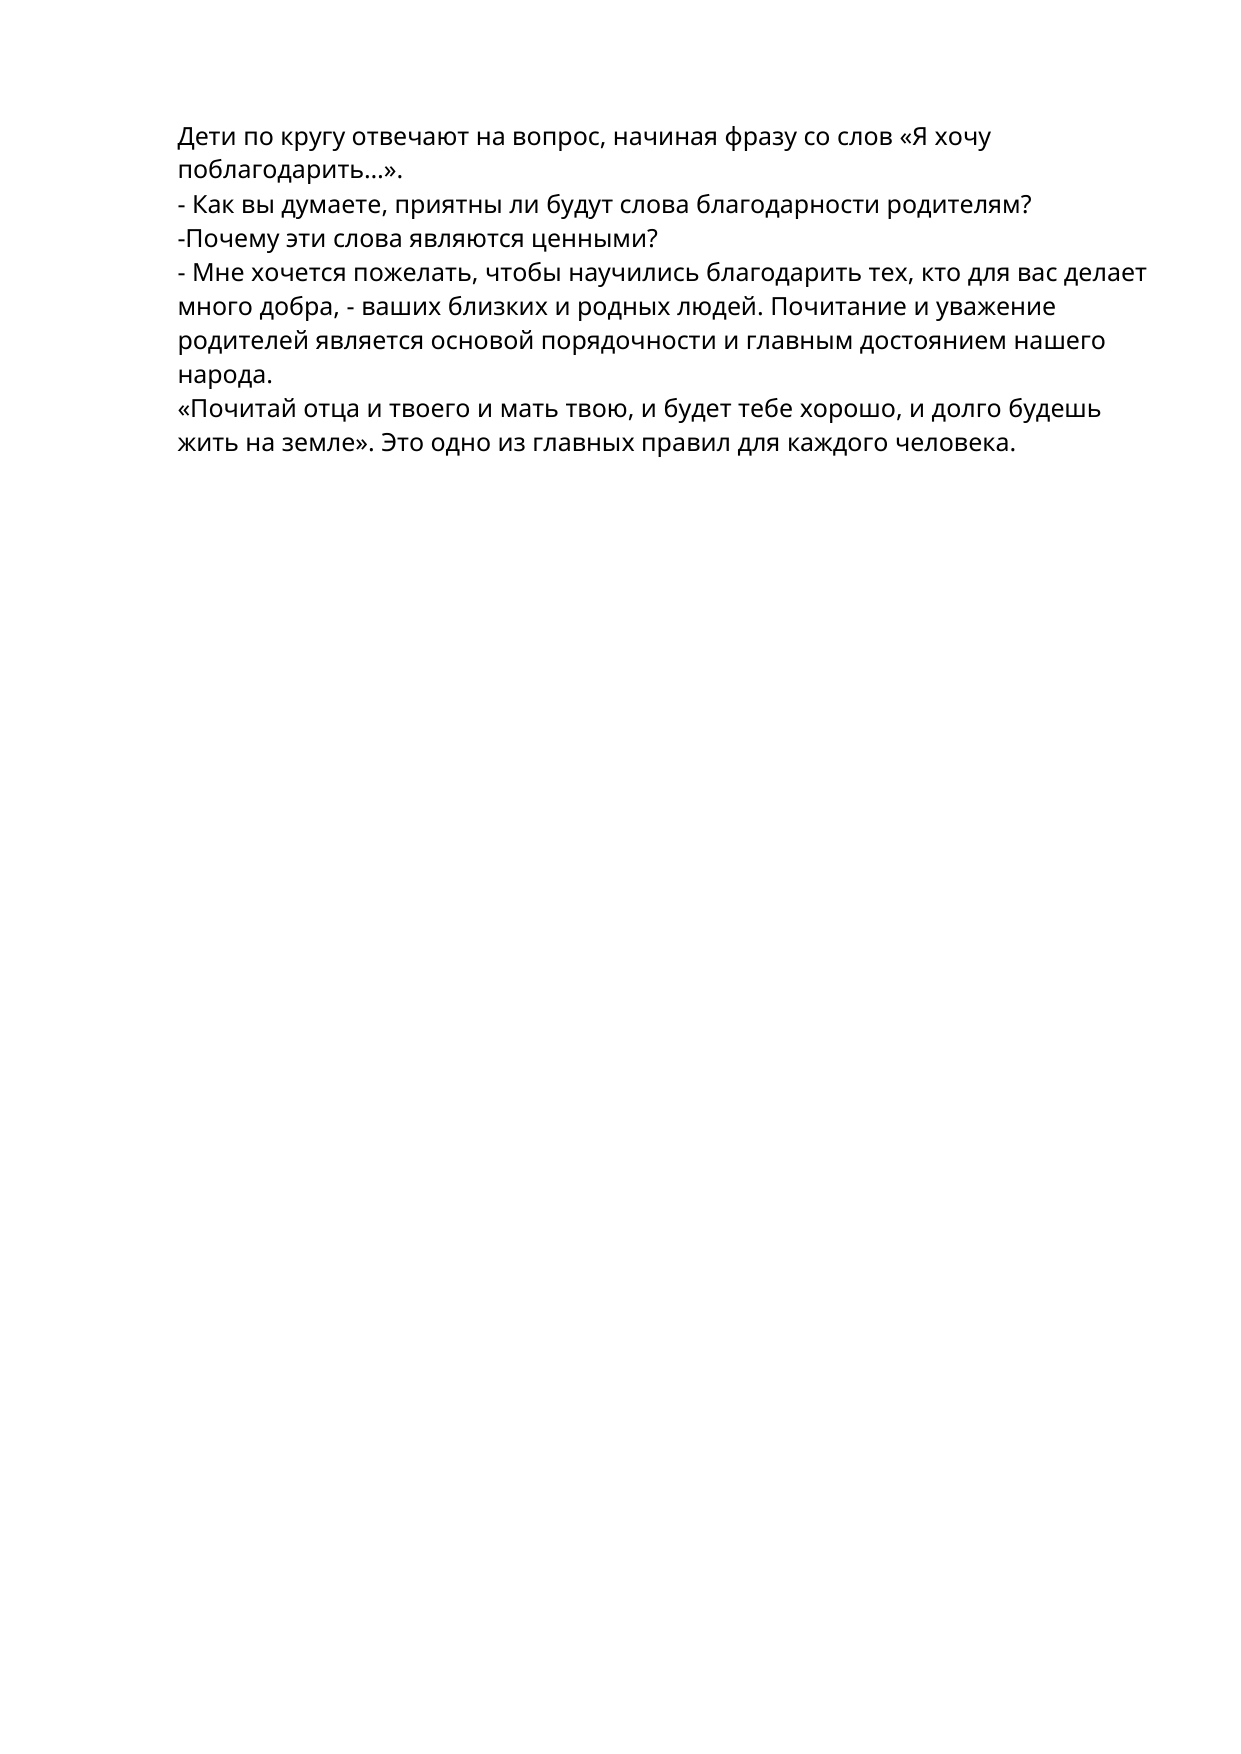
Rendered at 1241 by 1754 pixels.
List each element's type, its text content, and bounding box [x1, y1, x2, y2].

text «Почитай отца и твоего и мать твою, и будет тебе хорошо, и долго будешь жить на земле». Это одно из главных правил для каждого человека. [177, 391, 1152, 459]
text - Как вы думаете, приятны ли будут слова благодарности родителям? [177, 186, 1152, 220]
text - Мне хочется пожелать, чтобы научились благодарить тех, кто для вас делает много добра, - ваших близких и родных людей. Почитание и уважение родителей является основой порядочности и главным достоянием нашего народа. [177, 254, 1152, 391]
text -Почему эти слова являются ценными? [177, 220, 1152, 254]
text Дети по кругу отвечают на вопрос, начиная фразу со слов «Я хочу поблагодарить…». [177, 118, 1152, 186]
